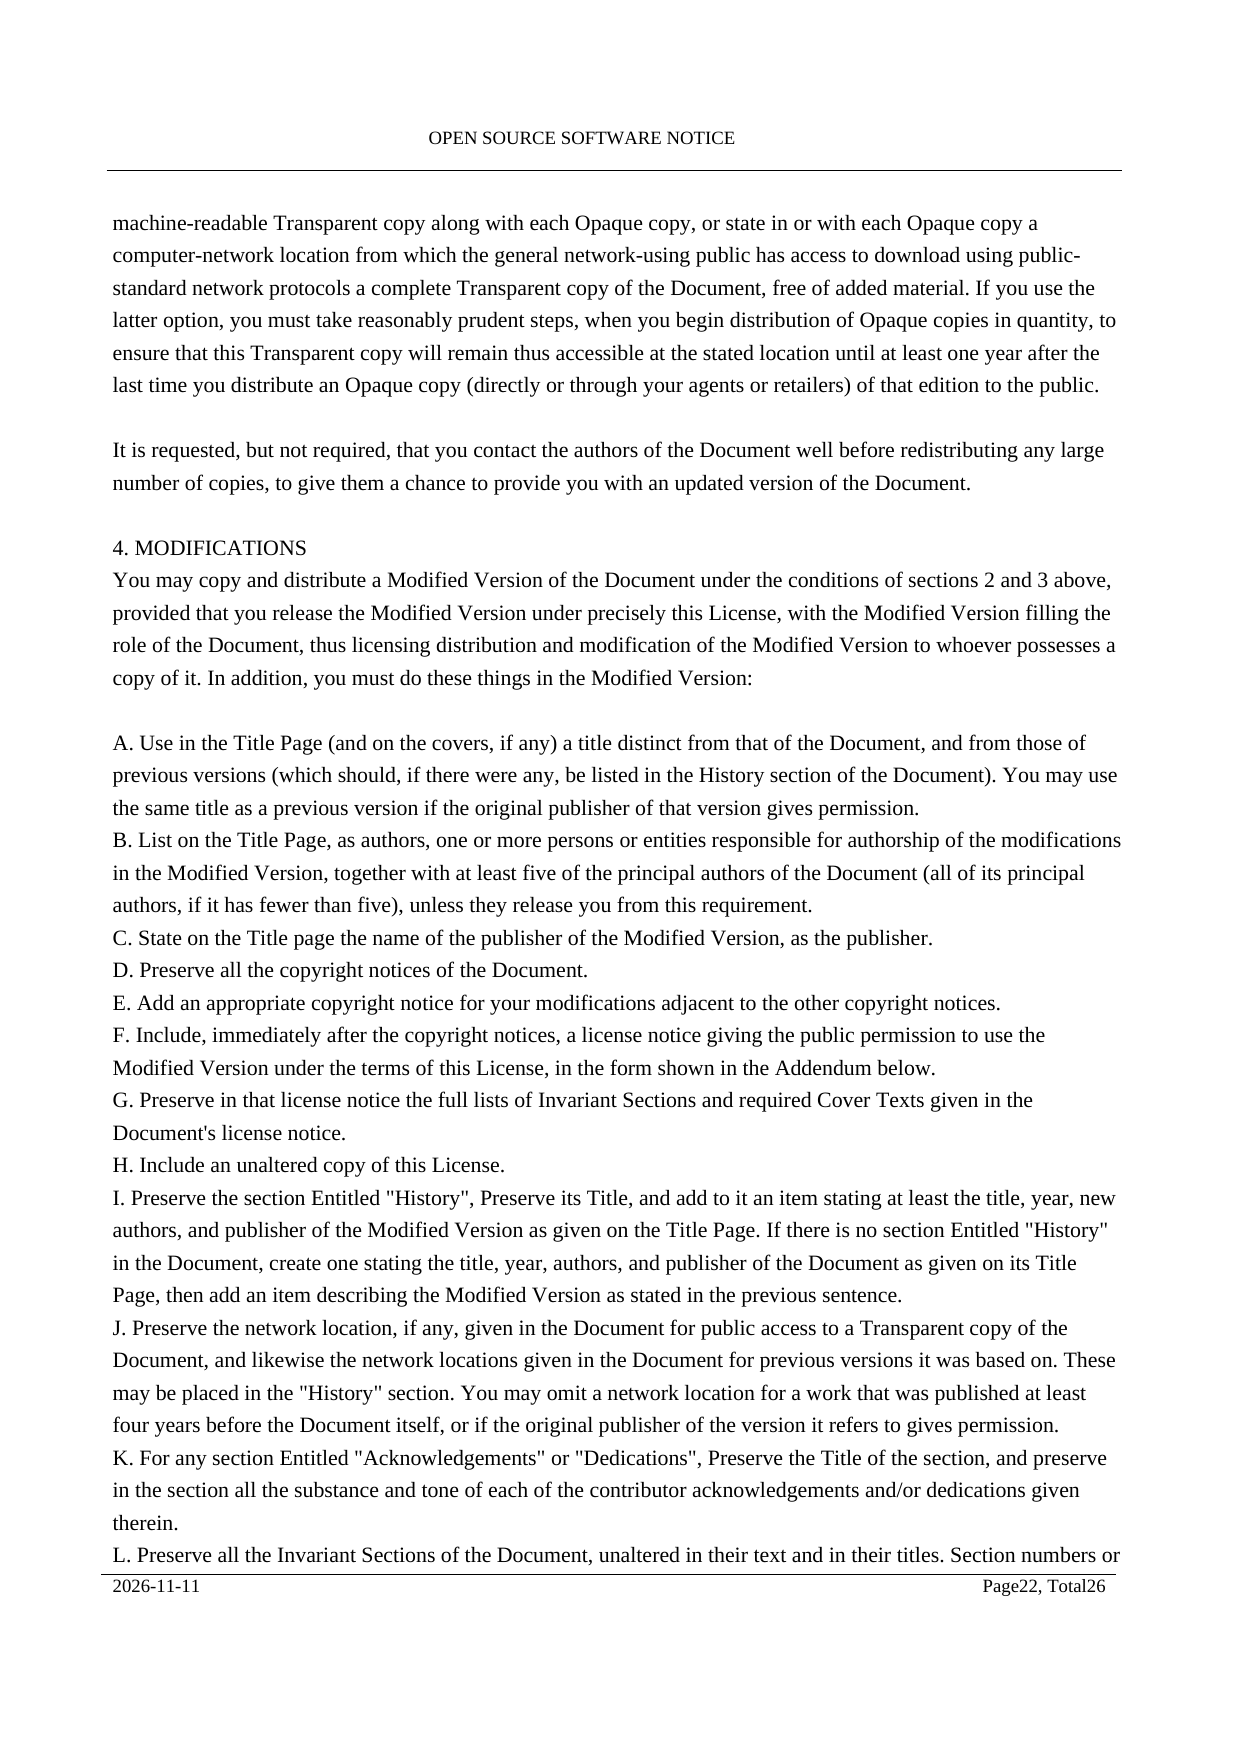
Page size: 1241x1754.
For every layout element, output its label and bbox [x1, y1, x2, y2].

text [112, 206, 1128, 1571]
